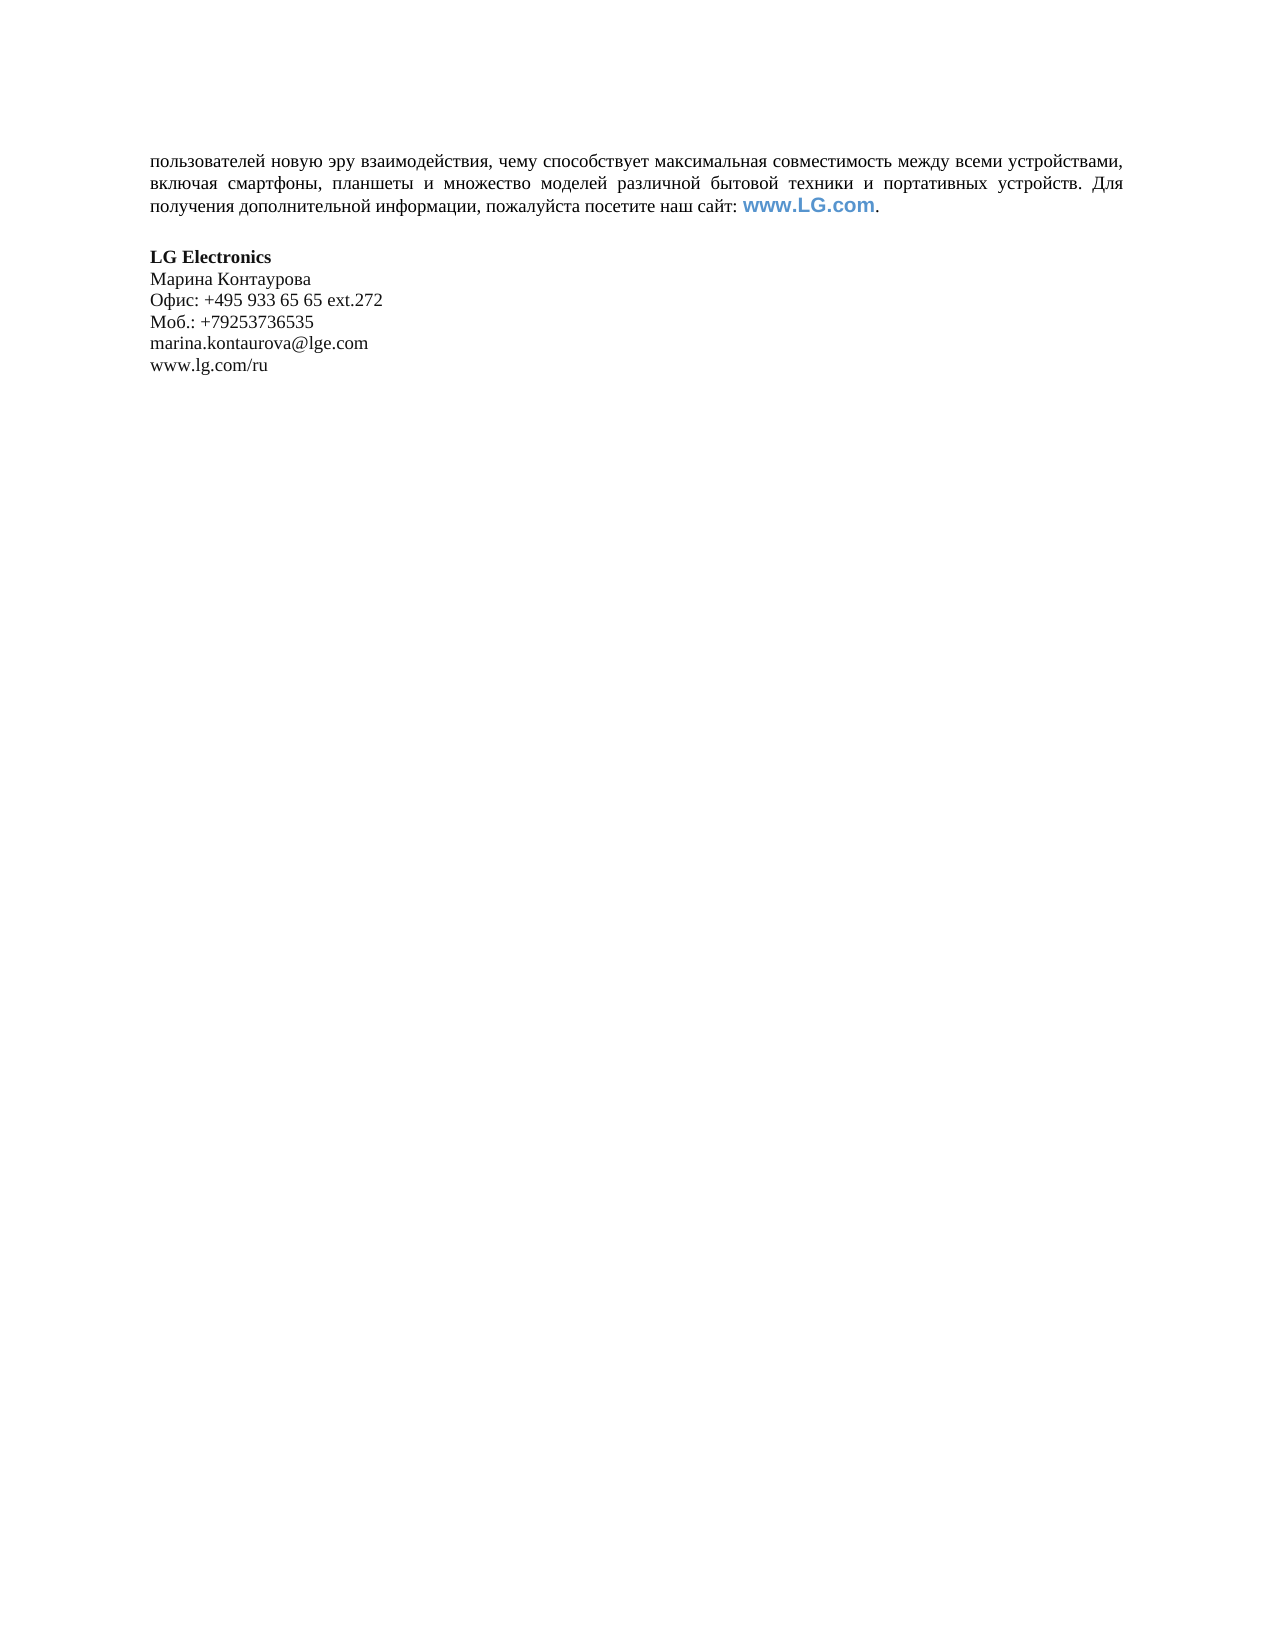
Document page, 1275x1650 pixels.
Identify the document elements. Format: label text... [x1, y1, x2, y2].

text www.lg.com/ru [150, 354, 1125, 375]
text LG Electronics [150, 246, 1125, 267]
text Офис: +495 933 65 65 ext.272 [150, 289, 1125, 311]
text Моб.: +79253736535 [150, 311, 1125, 332]
text Марина Контаурова [150, 267, 1125, 289]
text marina.kontaurova@lge.com [150, 332, 1125, 354]
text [150, 150, 1125, 217]
